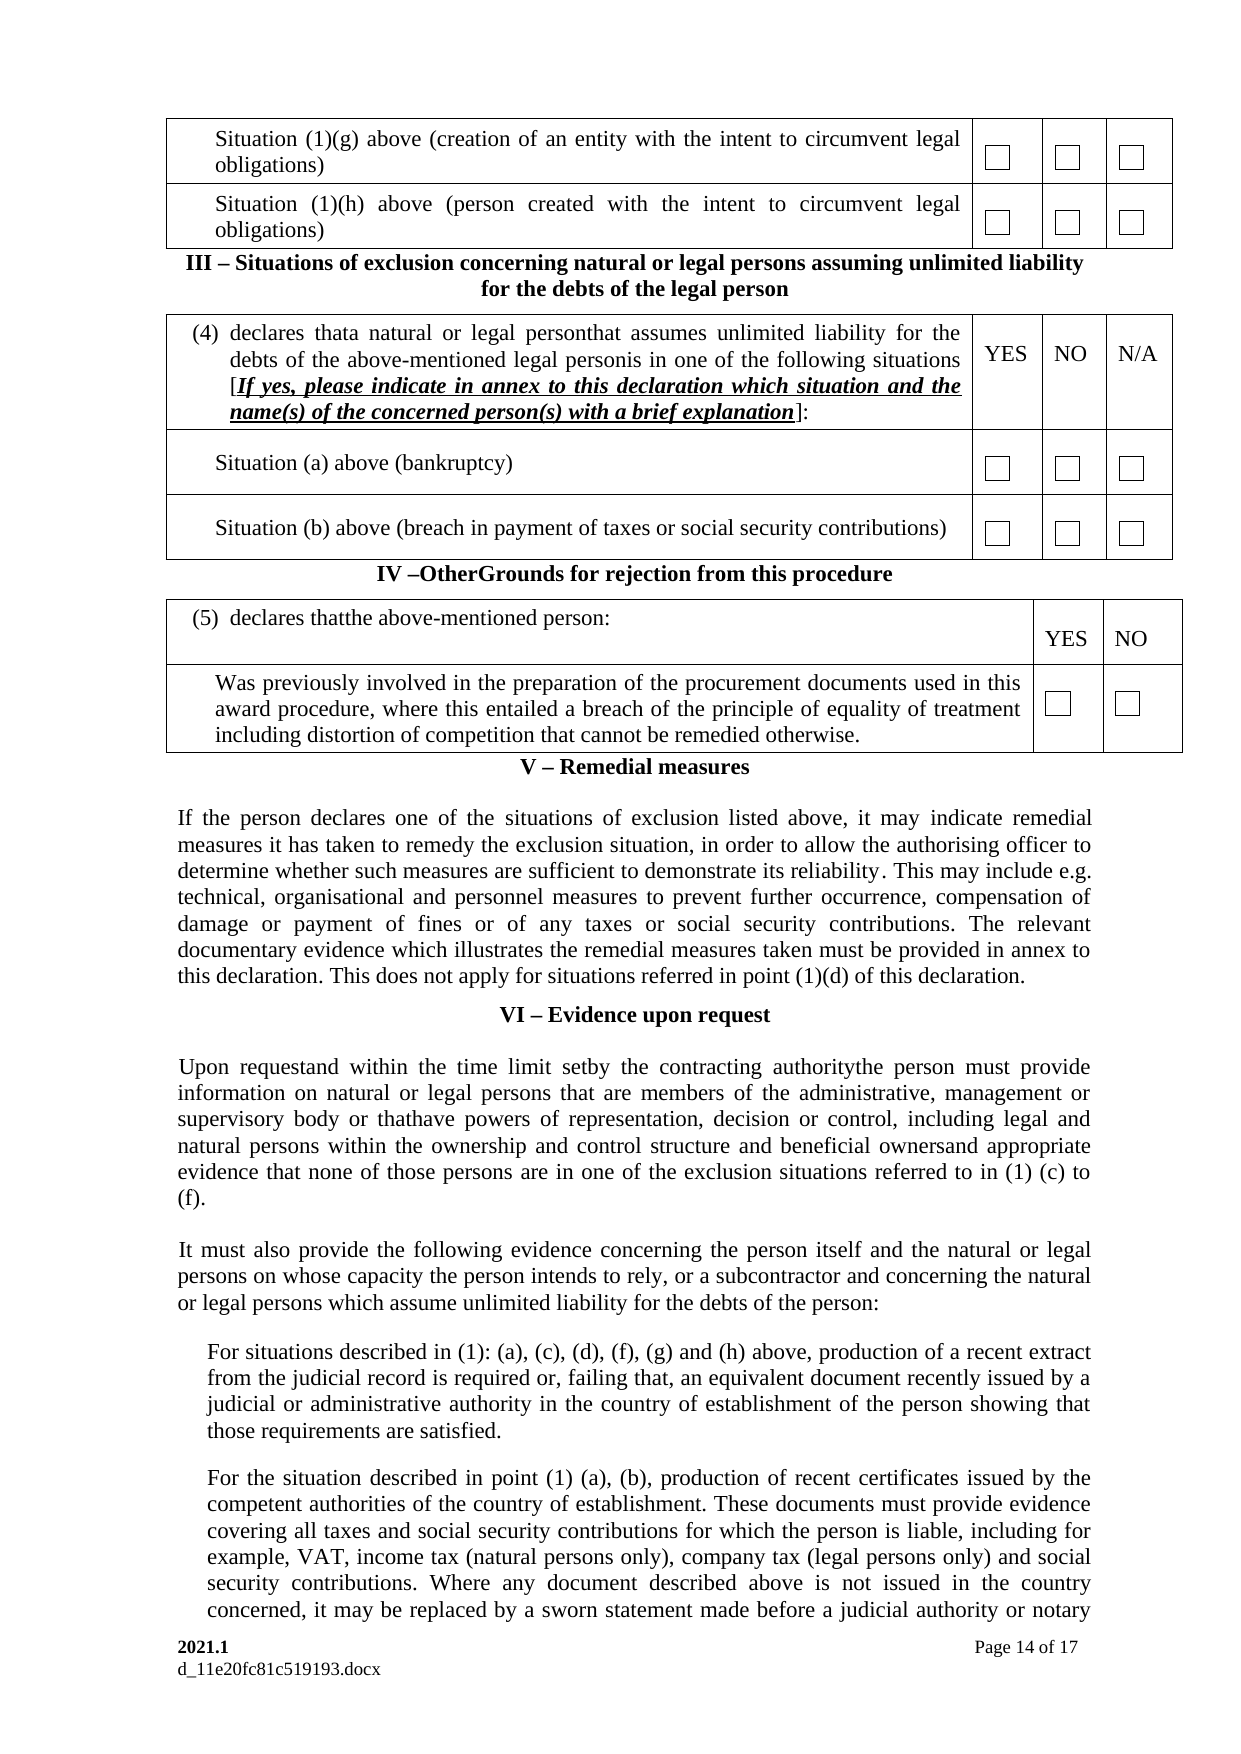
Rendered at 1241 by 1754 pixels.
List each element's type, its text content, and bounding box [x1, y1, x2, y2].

table_cell [1107, 119, 1172, 183]
text For situations described in (1): (a), (c), (d), (f), (g) and (h) above, production of a recent extract from the judicial record is required or, failing that, an equivalent document recently issued by a judicial or administrative authority in the country of establishment of the person showing that those requirements are satisfied. [207, 1338, 1092, 1443]
table_cell [973, 119, 1042, 183]
table_cell [1107, 184, 1172, 248]
table_header declares thata natural or legal personthat assumes unlimited liability for the debts of the above-mentioned legal personis in one of the following situations [If yes, please indicate in annex to this declaration which situation and the name(s) of the concerned person(s) with a brief explanation]: [167, 315, 972, 429]
title IV –OtherGrounds for rejection from this procedure [177, 560, 1092, 586]
table_cell [1043, 119, 1106, 183]
table_cell [1104, 665, 1182, 752]
table_cell [1034, 665, 1103, 752]
text If the person declares one of the situations of exclusion listed above, it may indicate remedial measures it has taken to remedy the exclusion situation, in order to allow the authorising officer to determine whether such measures are sufficient to demonstrate its reliability. This may include e.g. technical, organisational and personnel measures to prevent further occurrence, compensation of damage or payment of fines or of any taxes or social security contributions. The relevant documentary evidence which illustrates the remedial measures taken must be provided in annex to this declaration. This does not apply for situations referred in point (1)(d) of this declaration. [177, 804, 1092, 989]
text It must also provide the following evidence concerning the person itself and the natural or legal persons on whose capacity the person intends to rely, or a subcontractor and concerning the natural or legal persons which assume unlimited liability for the debts of the person: [177, 1236, 1092, 1315]
table_header NO [1104, 600, 1182, 663]
table_cell [973, 184, 1042, 248]
table_cell [1043, 184, 1106, 248]
table_cell Situation (a) above (bankruptcy) [167, 430, 972, 494]
table_header N/A [1107, 315, 1172, 429]
title VI – Evidence upon request [177, 1001, 1092, 1028]
table_cell Situation (1)(h) above (person created with the intent to circumvent legal obligations) [167, 184, 972, 248]
table_cell [1043, 430, 1106, 494]
table_header declares thatthe above-mentioned person: [167, 600, 1033, 663]
table_cell [1043, 495, 1106, 559]
table_header NO [1043, 315, 1106, 429]
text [207, 1464, 1092, 1622]
table_cell [973, 430, 1042, 494]
table_cell Situation (b) above (breach in payment of taxes or social security contributions) [167, 495, 972, 559]
text Upon requestand within the time limit setby the contracting authoritythe person must provide information on natural or legal persons that are members of the administrative, management or supervisory body or thathave powers of representation, decision or control, including legal and natural persons within the ownership and control structure and beneficial ownersand appropriate evidence that none of those persons are in one of the exclusion situations referred to in (1) (c) to (f). [177, 1053, 1092, 1211]
table_cell [973, 495, 1042, 559]
title V – Remedial measures [177, 753, 1092, 779]
table_cell Was previously involved in the preparation of the procurement documents used in this award procedure, where this entailed a breach of the principle of equality of treatment including distortion of competition that cannot be remedied otherwise. [167, 665, 1033, 752]
title III – Situations of exclusion concerning natural or legal persons assuming unlimited liability for the debts of the legal person [177, 249, 1092, 302]
table_cell [1107, 430, 1172, 494]
table_header YES [1034, 600, 1103, 663]
table_header YES [973, 315, 1042, 429]
table_cell Situation (1)(g) above (creation of an entity with the intent to circumvent legal obligations) [167, 119, 972, 183]
table_cell [1107, 495, 1172, 559]
